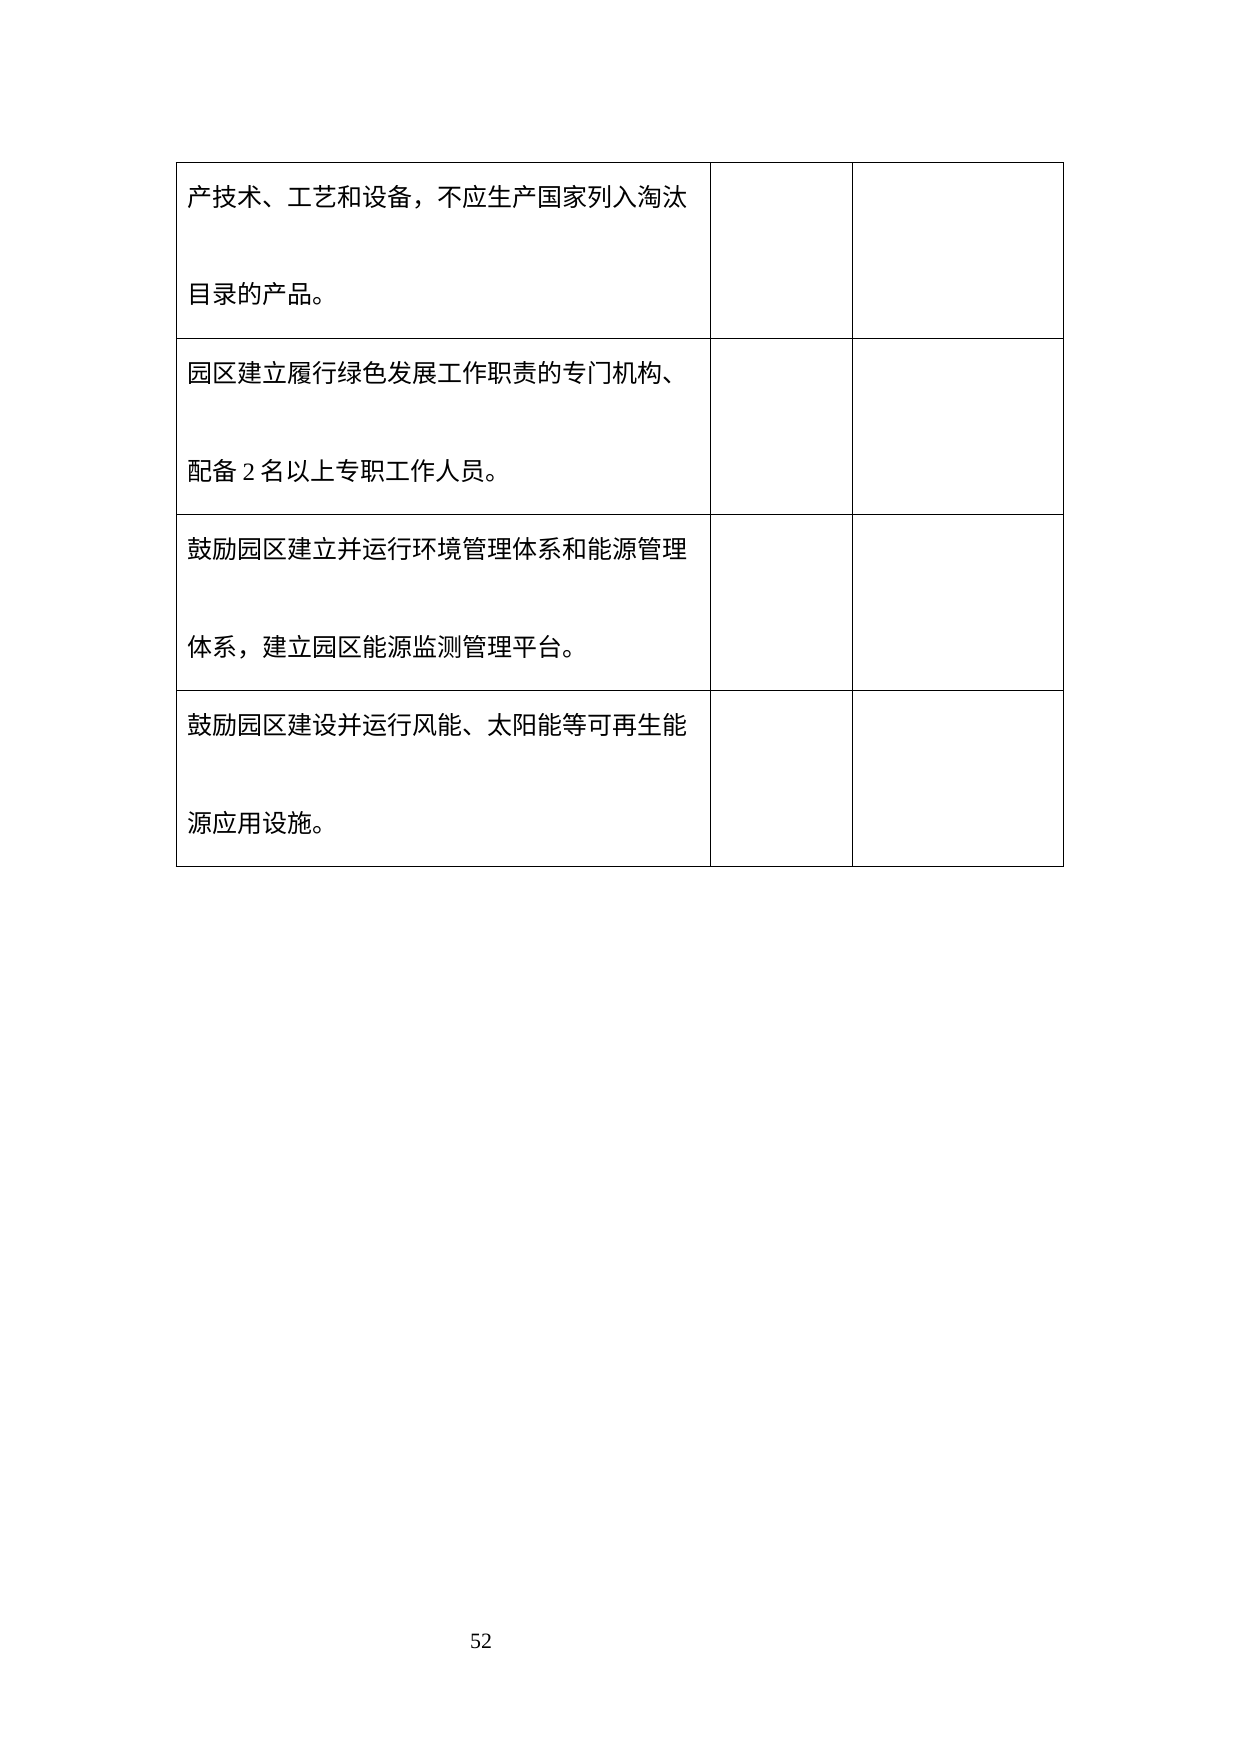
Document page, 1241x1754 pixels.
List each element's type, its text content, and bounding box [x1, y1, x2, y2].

table_cell [711, 163, 852, 338]
table_cell [711, 515, 852, 690]
table_cell [853, 339, 1063, 514]
table_cell 鼓励园区建立并运行环境管理体系和能源管理体系，建立园区能源监测管理平台。 [177, 515, 710, 690]
table_cell 园区建立履行绿色发展工作职责的专门机构、配备2名以上专职工作人员。 [177, 339, 710, 514]
table_cell 鼓励园区建设并运行风能、太阳能等可再生能源应用设施。 [177, 691, 710, 866]
table_cell [711, 339, 852, 514]
table_cell [853, 691, 1063, 866]
table_cell [853, 515, 1063, 690]
table_cell [853, 163, 1063, 338]
table_cell [711, 691, 852, 866]
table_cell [177, 163, 710, 338]
